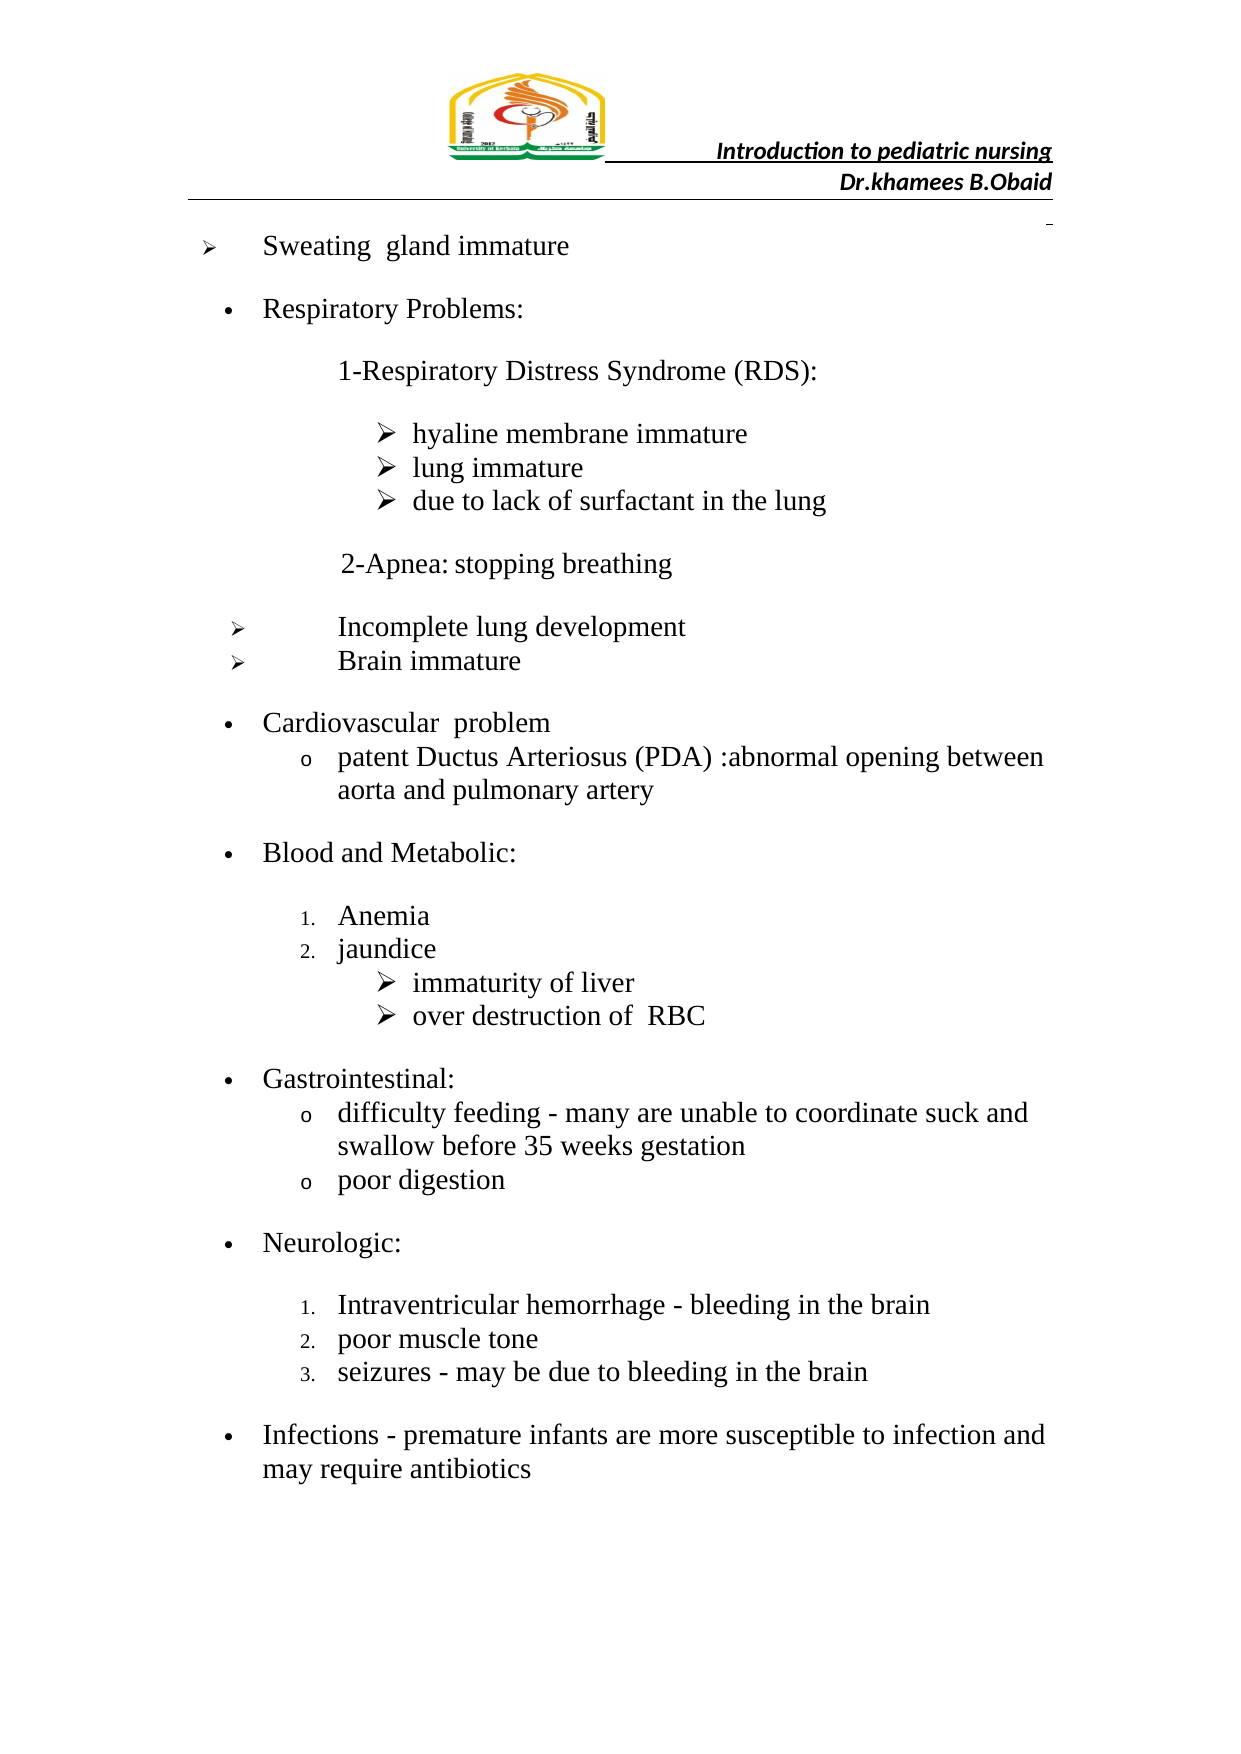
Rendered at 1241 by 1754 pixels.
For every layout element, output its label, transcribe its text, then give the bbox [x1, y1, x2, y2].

list poor digestion [300, 1162, 1053, 1196]
list Neurologic: [225, 1225, 1053, 1258]
list Respiratory Problems: [225, 291, 1053, 324]
list Intraventricular hemorrhage - bleeding in the brain [300, 1287, 1053, 1321]
list poor muscle tone [300, 1321, 1053, 1354]
list Infections - premature infants are more susceptible to infection and may require antibiotics [225, 1417, 1053, 1484]
list jaundice [300, 931, 1053, 965]
list difficulty feeding - many are unable to coordinate suck and swallow before 35 weeks gestation [300, 1095, 1053, 1162]
list immaturity of liver [375, 965, 1053, 998]
list lung immature [375, 450, 1053, 483]
text 2-Apnea: stopping breathing [187, 546, 1053, 580]
list seizures - may be due to bleeding in the brain [300, 1354, 1053, 1388]
list over destruction of RBC [375, 998, 1053, 1032]
list Sweating gland immature [187, 228, 1053, 262]
list hyaline membrane immature [375, 416, 1053, 450]
list Brain immature [187, 643, 1053, 676]
list due to lack of surfactant in the lung [375, 483, 1053, 517]
list patent Ductus Arteriosus (PDA) :abnormal opening between aorta and pulmonary artery [300, 739, 1053, 806]
picture [447, 73, 605, 160]
list Incomplete lung development [187, 609, 1053, 643]
list Gastrointestinal: [225, 1061, 1053, 1095]
text 1-Respiratory Distress Syndrome (RDS): [337, 353, 1053, 387]
list Cardiovascular problem [225, 705, 1053, 739]
list Blood and Metabolic: [225, 835, 1053, 869]
list Anemia [300, 898, 1053, 931]
